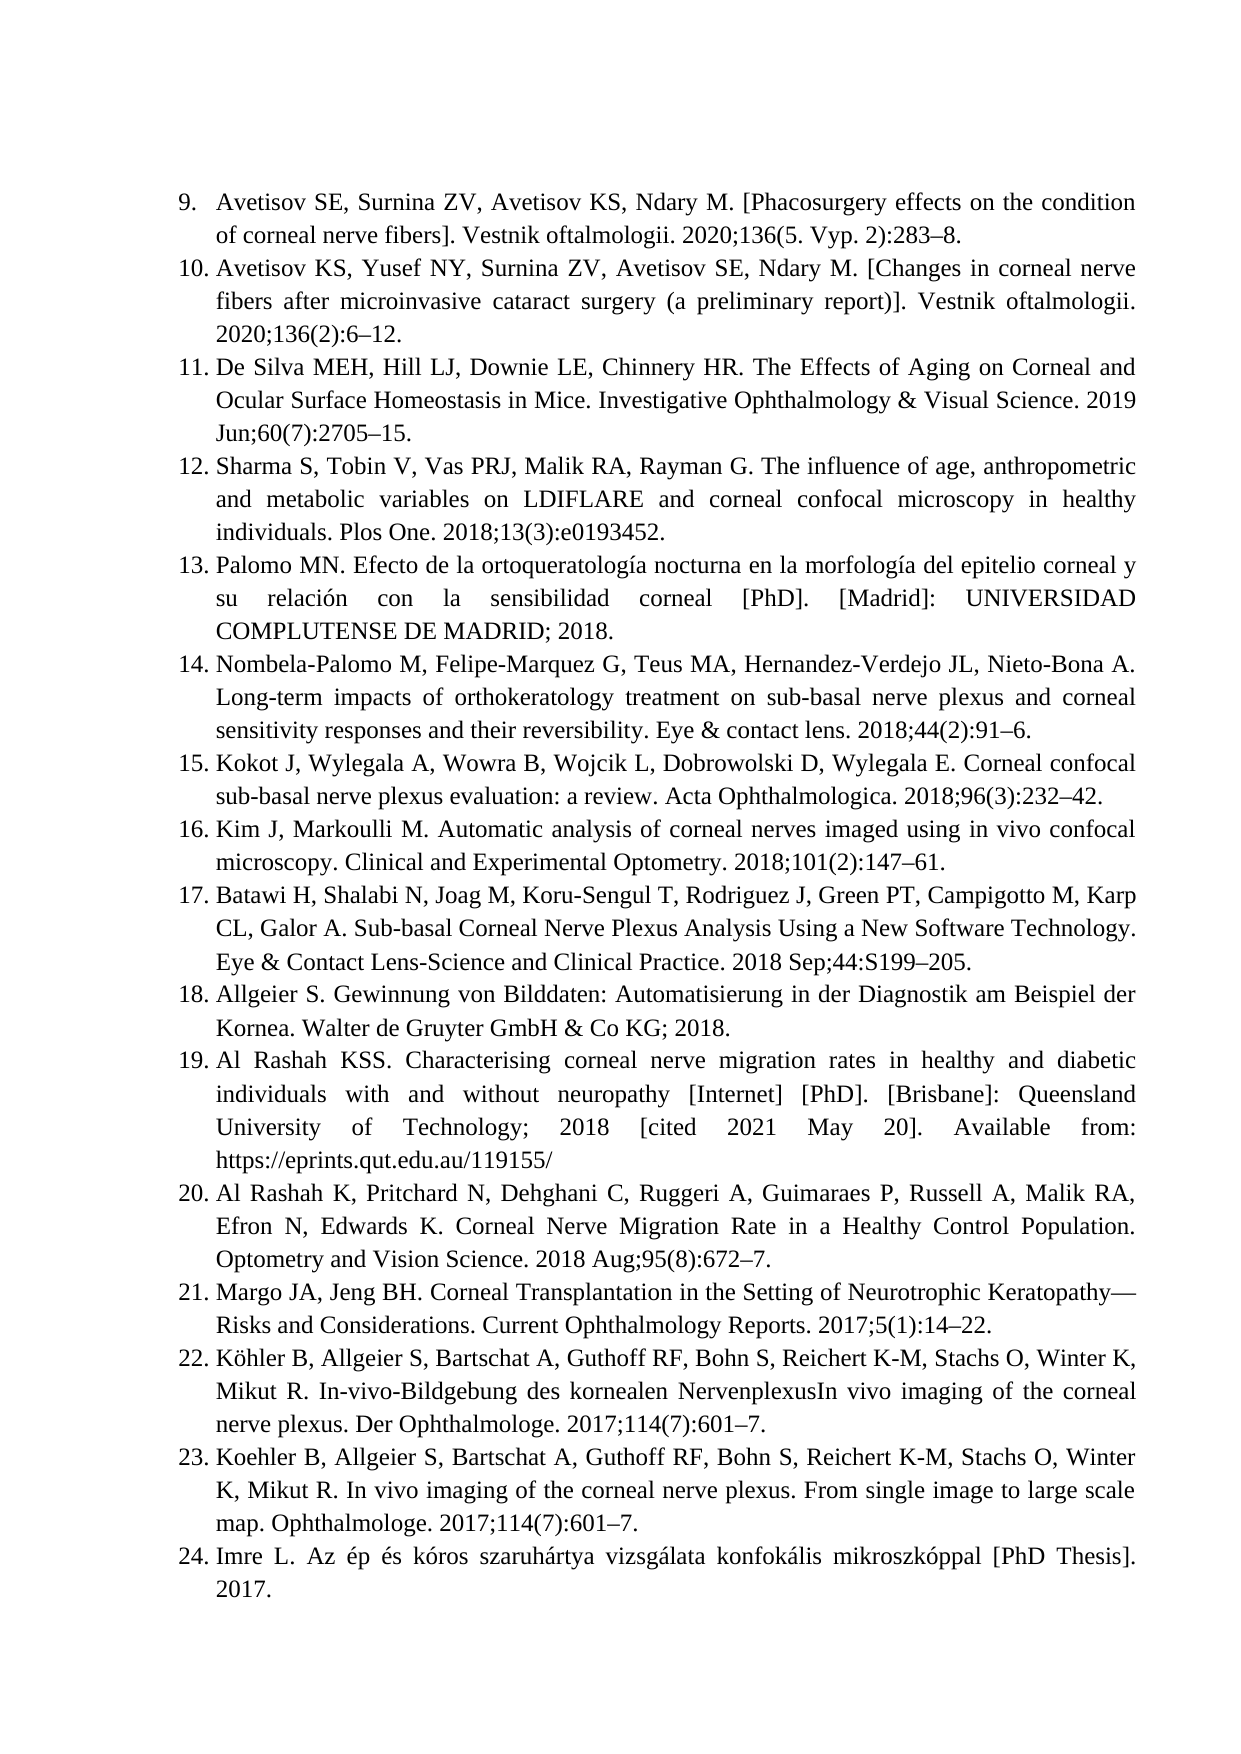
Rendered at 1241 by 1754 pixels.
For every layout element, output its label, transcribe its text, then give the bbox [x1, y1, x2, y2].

list Allgeier S. Gewinnung von Bilddaten: Automatisierung in der Diagnostik am Beispiel der Kornea. Walter de Gruyter GmbH & Co KG; 2018. [178, 979, 1137, 1041]
list Margo JA, Jeng BH. Corneal Transplantation in the Setting of Neurotrophic Keratopathy—Risks and Considerations. Current Ophthalmology Reports. 2017;5(1):14–22. [178, 1277, 1137, 1338]
list Kokot J, Wylegala A, Wowra B, Wojcik L, Dobrowolski D, Wylegala E. Corneal confocal sub-basal nerve plexus evaluation: a review. Acta Ophthalmologica. 2018;96(3):232–42. [178, 748, 1137, 810]
list Al Rashah KSS. Characterising corneal nerve migration rates in healthy and diabetic individuals with and without neuropathy [Internet] [PhD]. [Brisbane]: Queensland University of Technology; 2018 [cited 2021 May 20]. Available from: https://eprints.qut.edu.au/119155/ [178, 1046, 1137, 1173]
list Köhler B, Allgeier S, Bartschat A, Guthoff RF, Bohn S, Reichert K-M, Stachs O, Winter K, Mikut R. In-vivo-Bildgebung des kornealen NervenplexusIn vivo imaging of the corneal nerve plexus. Der Ophthalmologe. 2017;114(7):601–7. [178, 1343, 1137, 1438]
list De Silva MEH, Hill LJ, Downie LE, Chinnery HR. The Effects of Aging on Corneal and Ocular Surface Homeostasis in Mice. Investigative Ophthalmology & Visual Science. 2019 Jun;60(7):2705–15. [178, 352, 1137, 447]
list Imre L. Az ép és kóros szaruhártya vizsgálata konfokális mikroszkóppal [PhD Thesis]. 2017. [178, 1541, 1137, 1603]
list Batawi H, Shalabi N, Joag M, Koru-Sengul T, Rodriguez J, Green PT, Campigotto M, Karp CL, Galor A. Sub-basal Corneal Nerve Plexus Analysis Using a New Software Technology. Eye & Contact Lens-Science and Clinical Practice. 2018 Sep;44:S199–205. [178, 881, 1137, 975]
list Koehler B, Allgeier S, Bartschat A, Guthoff RF, Bohn S, Reichert K-M, Stachs O, Winter K, Mikut R. In vivo imaging of the corneal nerve plexus. From single image to large scale map. Ophthalmologe. 2017;114(7):601–7. [178, 1442, 1137, 1537]
list Avetisov SE, Surnina ZV, Avetisov KS, Ndary M. [Phacosurgery effects on the condition of corneal nerve fibers]. Vestnik oftalmologii. 2020;136(5. Vyp. 2):283–8. [178, 187, 1137, 249]
list Palomo MN. Efecto de la ortoqueratología nocturna en la morfología del epitelio corneal y su relación con la sensibilidad corneal [PhD]. [Madrid]: UNIVERSIDAD COMPLUTENSE DE MADRID; 2018. [178, 550, 1137, 645]
list Al Rashah K, Pritchard N, Dehghani C, Ruggeri A, Guimaraes P, Russell A, Malik RA, Efron N, Edwards K. Corneal Nerve Migration Rate in a Healthy Control Population. Optometry and Vision Science. 2018 Aug;95(8):672–7. [178, 1178, 1137, 1272]
list Sharma S, Tobin V, Vas PRJ, Malik RA, Rayman G. The influence of age, anthropometric and metabolic variables on LDIFLARE and corneal confocal microscopy in healthy individuals. Plos One. 2018;13(3):e0193452. [178, 451, 1137, 546]
list Avetisov KS, Yusef NY, Surnina ZV, Avetisov SE, Ndary M. [Changes in corneal nerve fibers after microinvasive cataract surgery (a preliminary report)]. Vestnik oftalmologii. 2020;136(2):6–12. [178, 253, 1137, 348]
list Nombela-Palomo M, Felipe-Marquez G, Teus MA, Hernandez-Verdejo JL, Nieto-Bona A. Long-term impacts of orthokeratology treatment on sub-basal nerve plexus and corneal sensitivity responses and their reversibility. Eye & contact lens. 2018;44(2):91–6. [178, 649, 1137, 744]
list Kim J, Markoulli M. Automatic analysis of corneal nerves imaged using in vivo confocal microscopy. Clinical and Experimental Optometry. 2018;101(2):147–61. [178, 814, 1137, 876]
